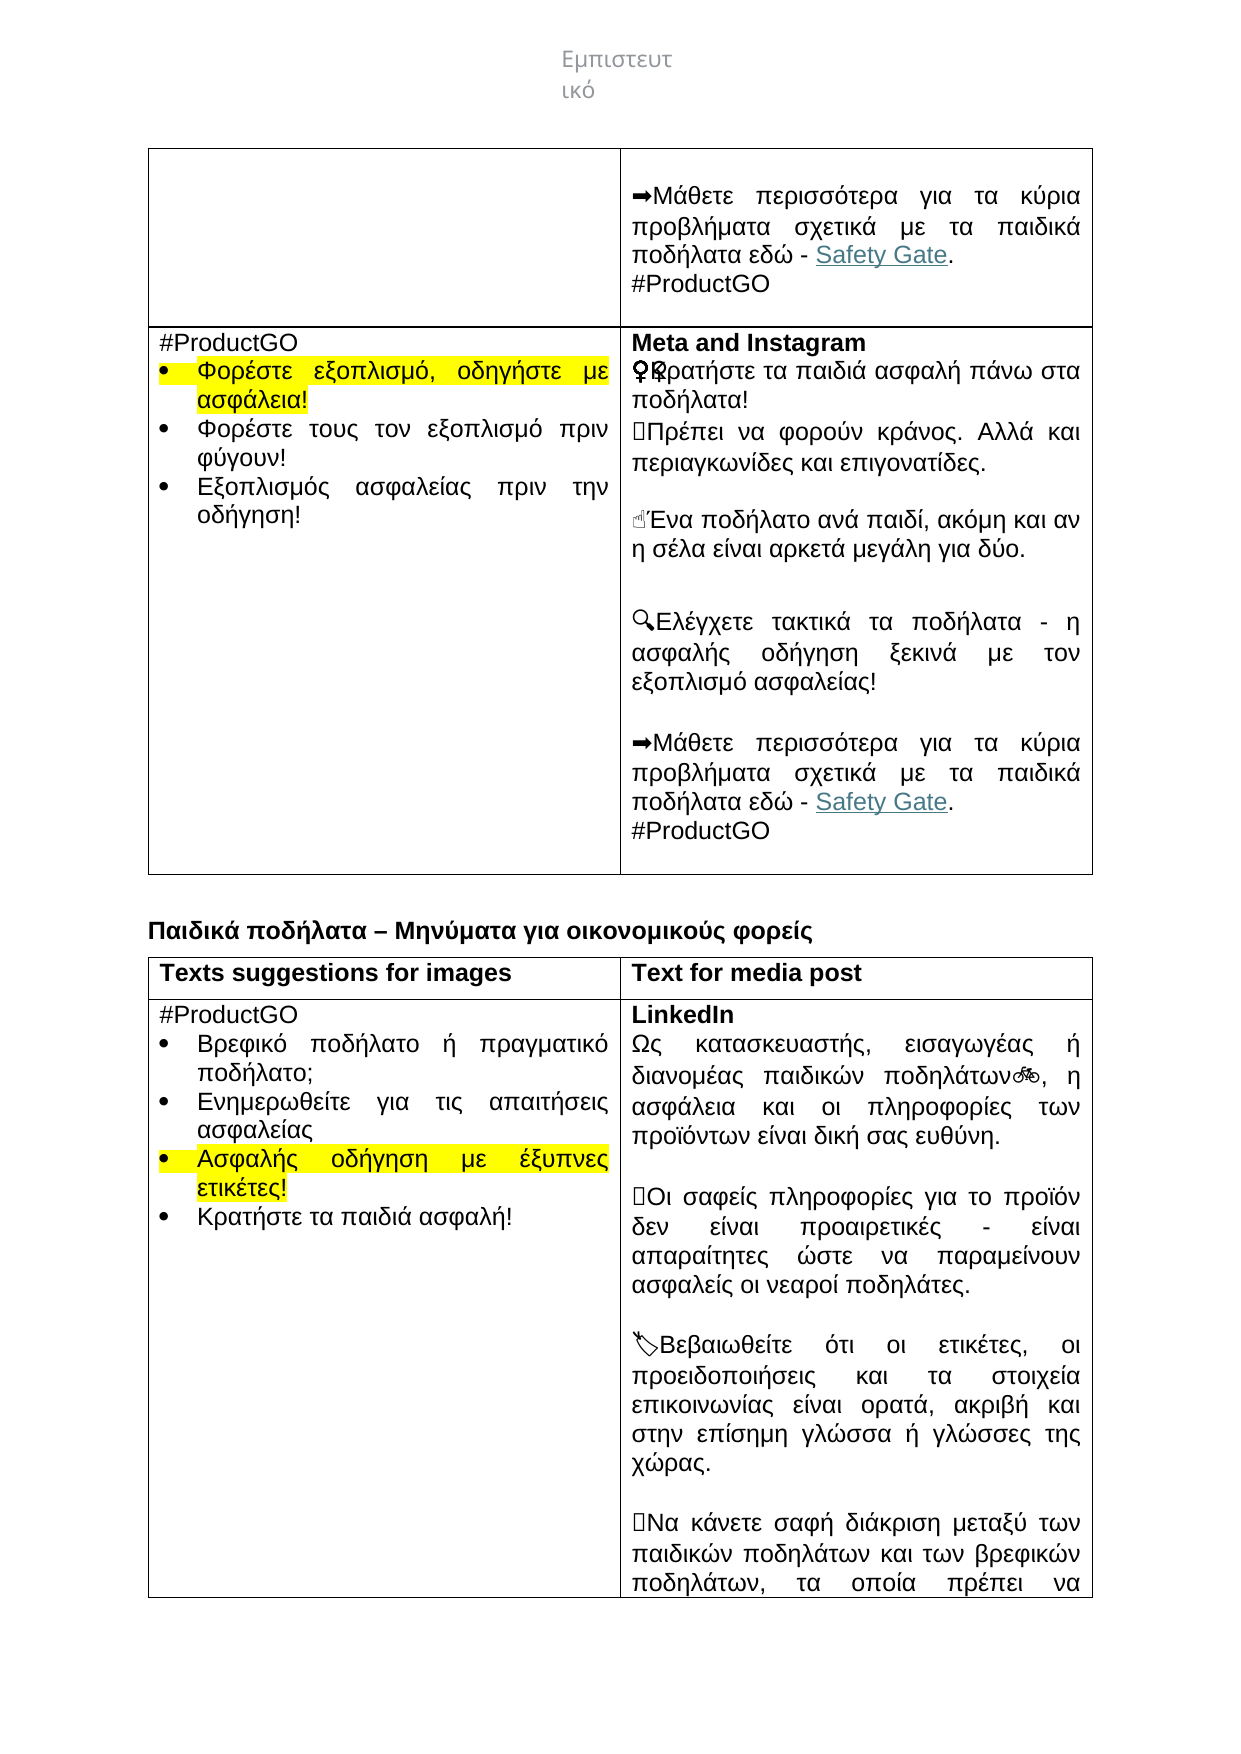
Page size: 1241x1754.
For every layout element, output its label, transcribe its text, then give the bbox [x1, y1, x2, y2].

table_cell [621, 149, 1092, 326]
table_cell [149, 1000, 620, 1597]
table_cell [621, 1000, 1092, 1597]
table_cell Meta and Instagram 🚴‍♀Κρατήστε τα παιδιά ασφαλή πάνω στα ποδήλατα! ✅Πρέπει να φορούν κράνος. Αλλά και περιαγκωνίδες και επιγονατίδες. ☝️Ένα ποδήλατο ανά παιδί, ακόμη και αν η σέλα είναι αρκετά μεγάλη για δύο. 🔍Ελέγχετε τακτικά τα ποδήλατα - η ασφαλής οδήγηση ξεκινά με τον εξοπλισμό ασφαλείας! ➡️Μάθετε περισσότερα για τα κύρια προβλήματα σχετικά με τα παιδικά ποδήλατα εδώ - Safety Gate. #ProductGO [621, 328, 1092, 873]
text Παιδικά ποδήλατα – Μηνύματα για οικονομικούς φορείς [148, 916, 1093, 944]
table_cell #ProductGO Φορέστε εξοπλισμό, οδηγήστε με ασφάλεια! Φορέστε τους τον εξοπλισμό πριν φύγουν! Εξοπλισμός ασφαλείας πριν την οδήγηση! [149, 328, 620, 873]
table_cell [149, 149, 620, 326]
table_header Text for media post [621, 958, 1092, 999]
table_header Texts suggestions for images [149, 958, 620, 999]
